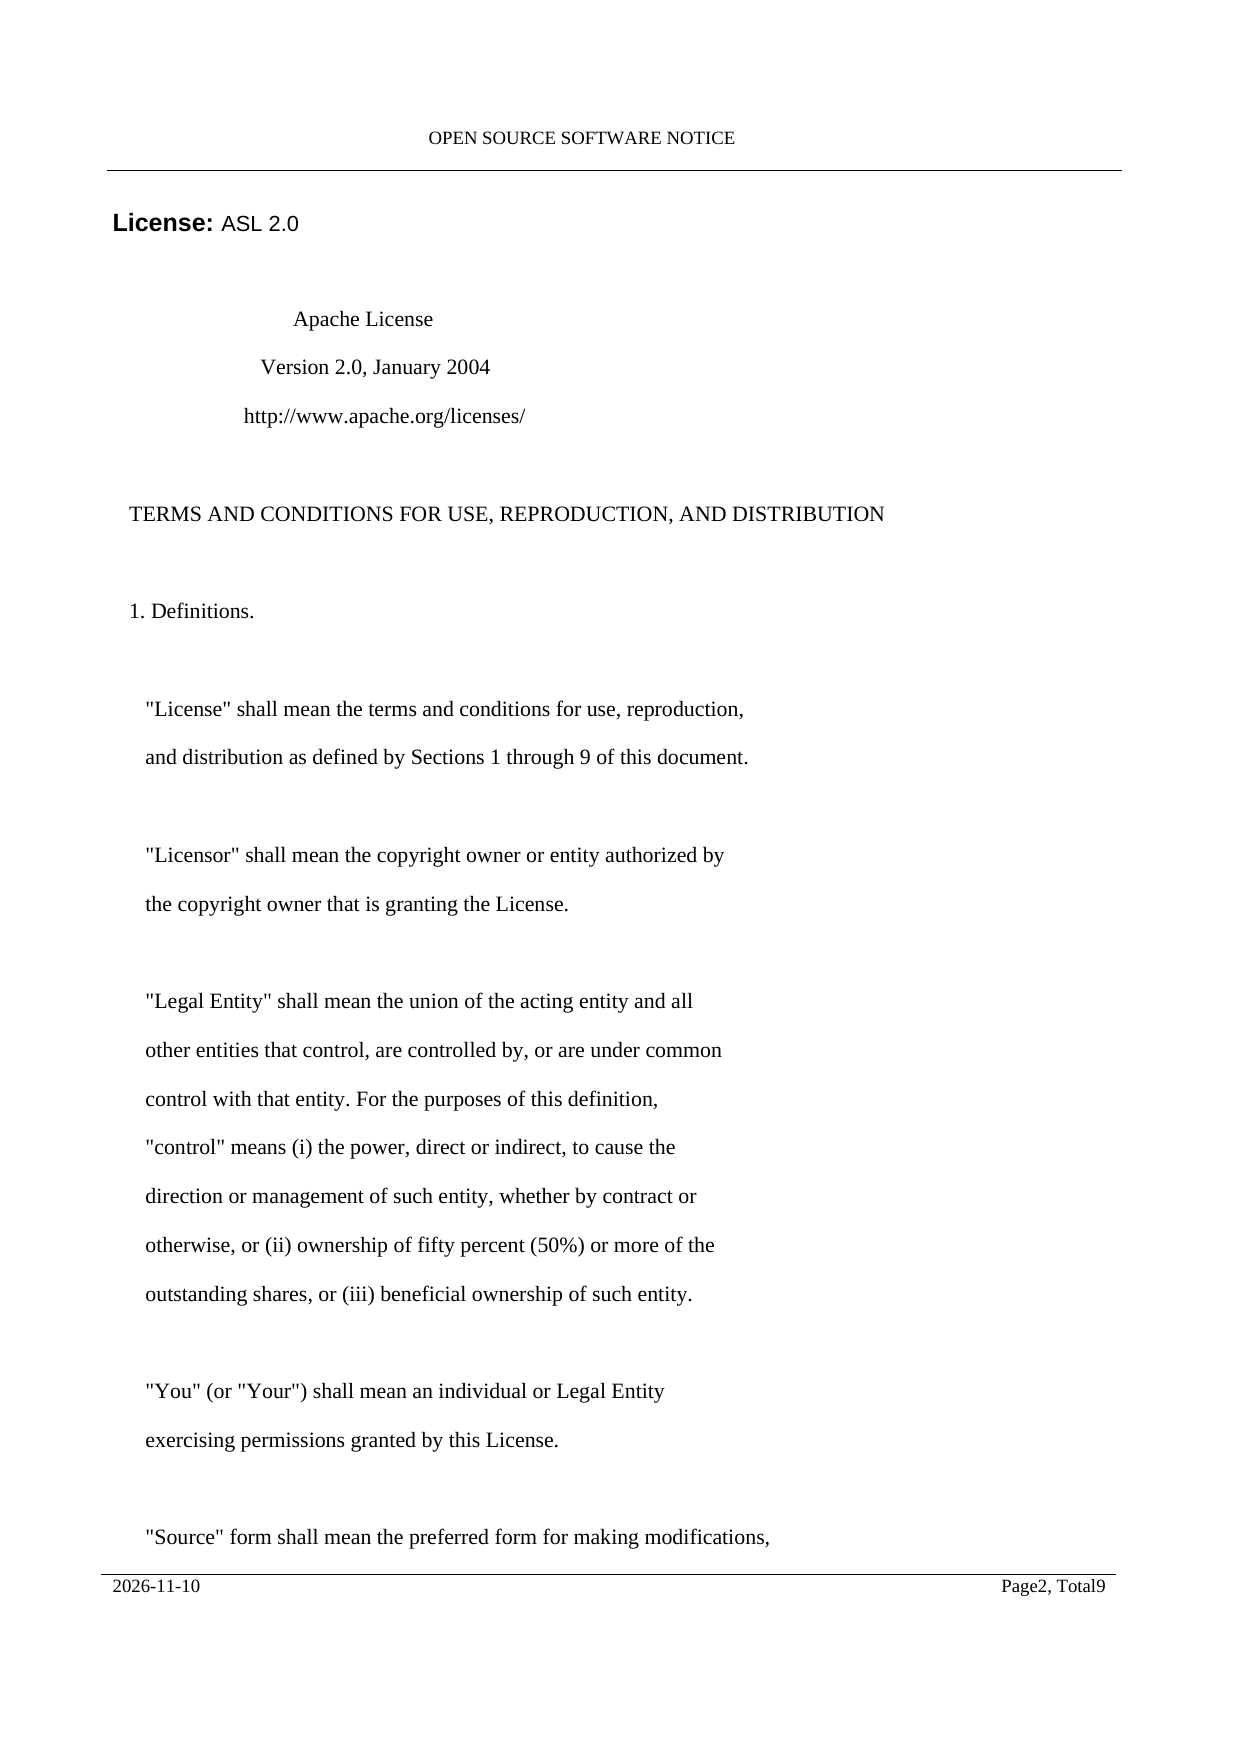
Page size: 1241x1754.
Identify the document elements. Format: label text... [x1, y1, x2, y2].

text License: ASL 2.0 [112, 206, 1128, 239]
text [112, 253, 1128, 1553]
